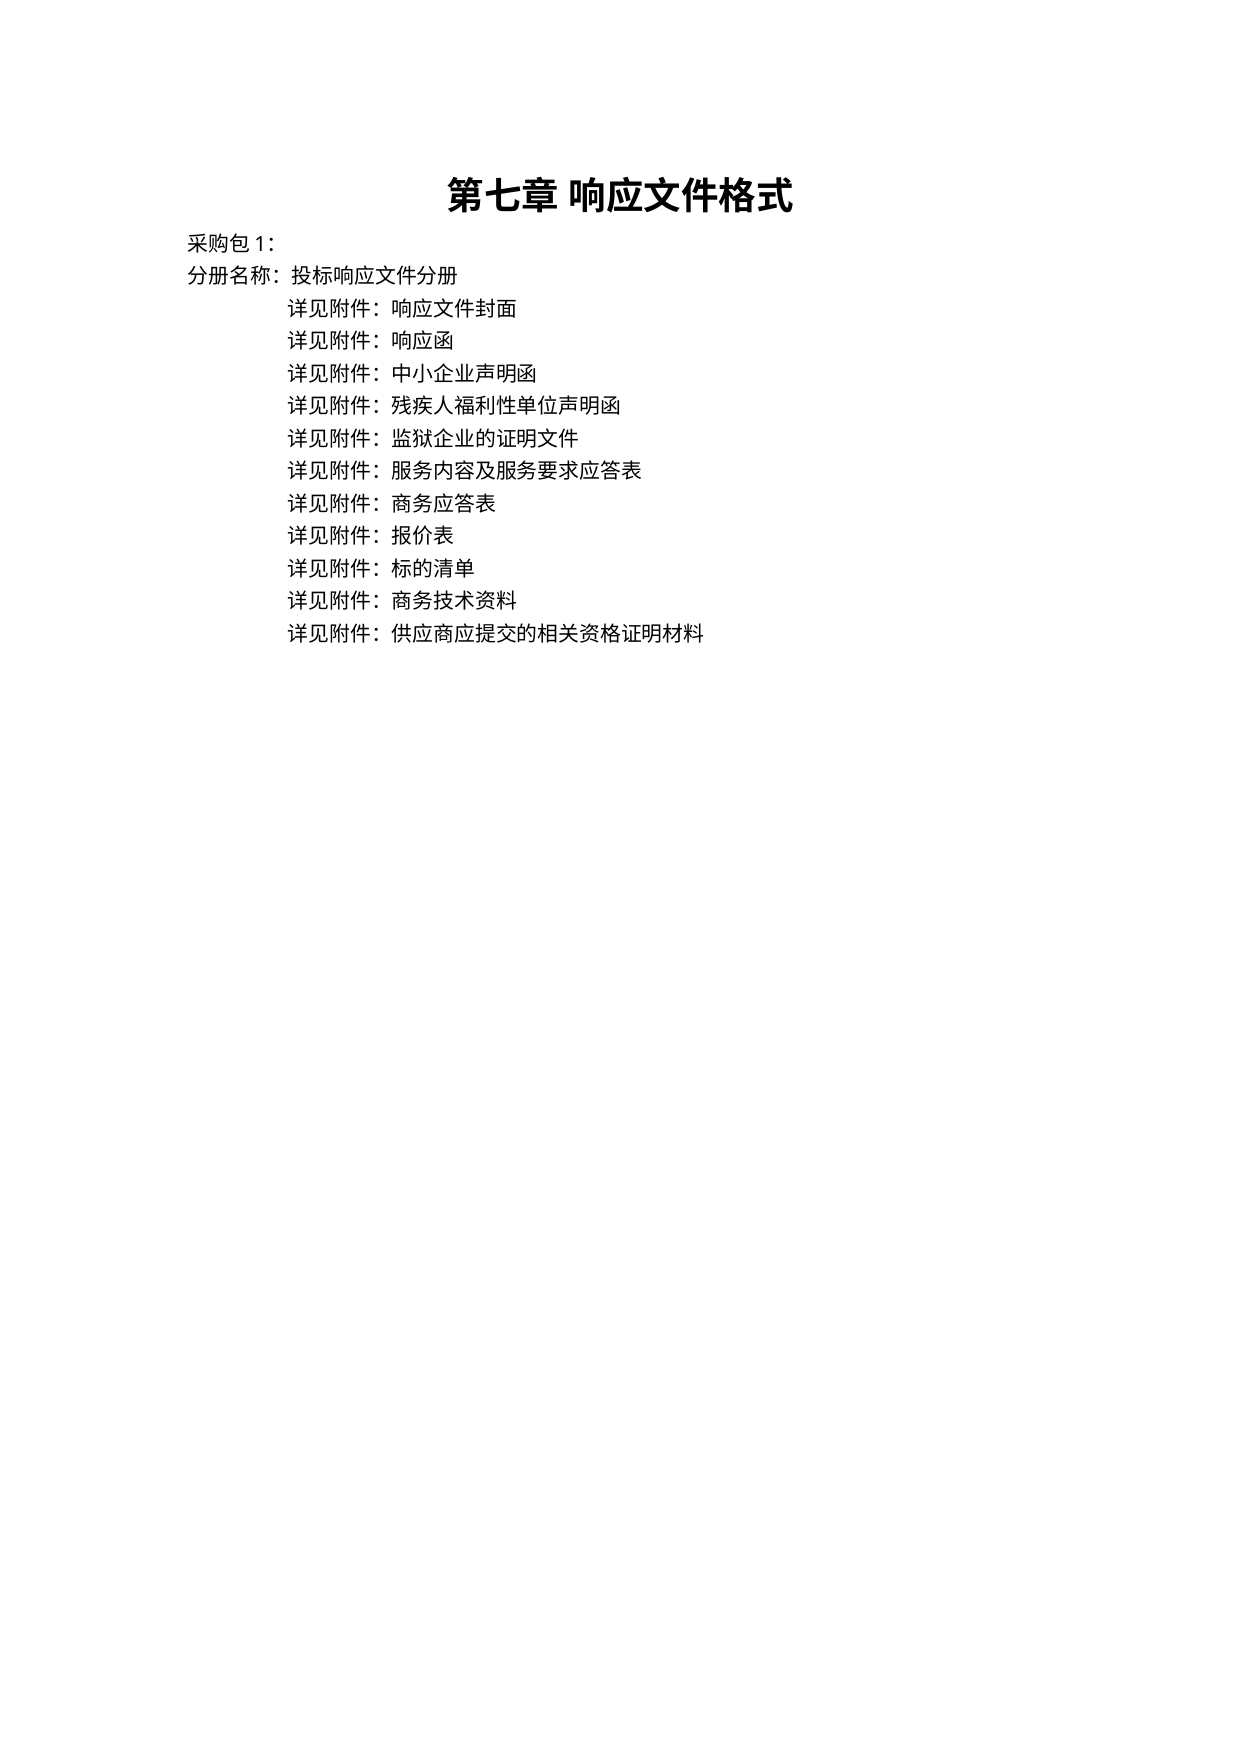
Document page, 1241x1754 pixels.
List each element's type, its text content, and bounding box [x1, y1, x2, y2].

text 详见附件：服务内容及服务要求应答表 [187, 454, 1053, 487]
text 详见附件：监狱企业的证明文件 [187, 422, 1053, 454]
text 采购包1： [187, 227, 1053, 259]
text 详见附件：残疾人福利性单位声明函 [187, 389, 1053, 422]
text 第七章 响应文件格式 [187, 162, 1053, 227]
text 详见附件：响应函 [187, 324, 1053, 357]
text 详见附件：中小企业声明函 [187, 357, 1053, 389]
text 详见附件：标的清单 [187, 552, 1053, 584]
text 详见附件：供应商应提交的相关资格证明材料 [187, 617, 1053, 649]
text 详见附件：响应文件封面 [187, 292, 1053, 324]
text 详见附件：商务应答表 [187, 487, 1053, 519]
text 分册名称：投标响应文件分册 [187, 259, 1053, 292]
text 详见附件：商务技术资料 [187, 584, 1053, 617]
text 详见附件：报价表 [187, 519, 1053, 552]
